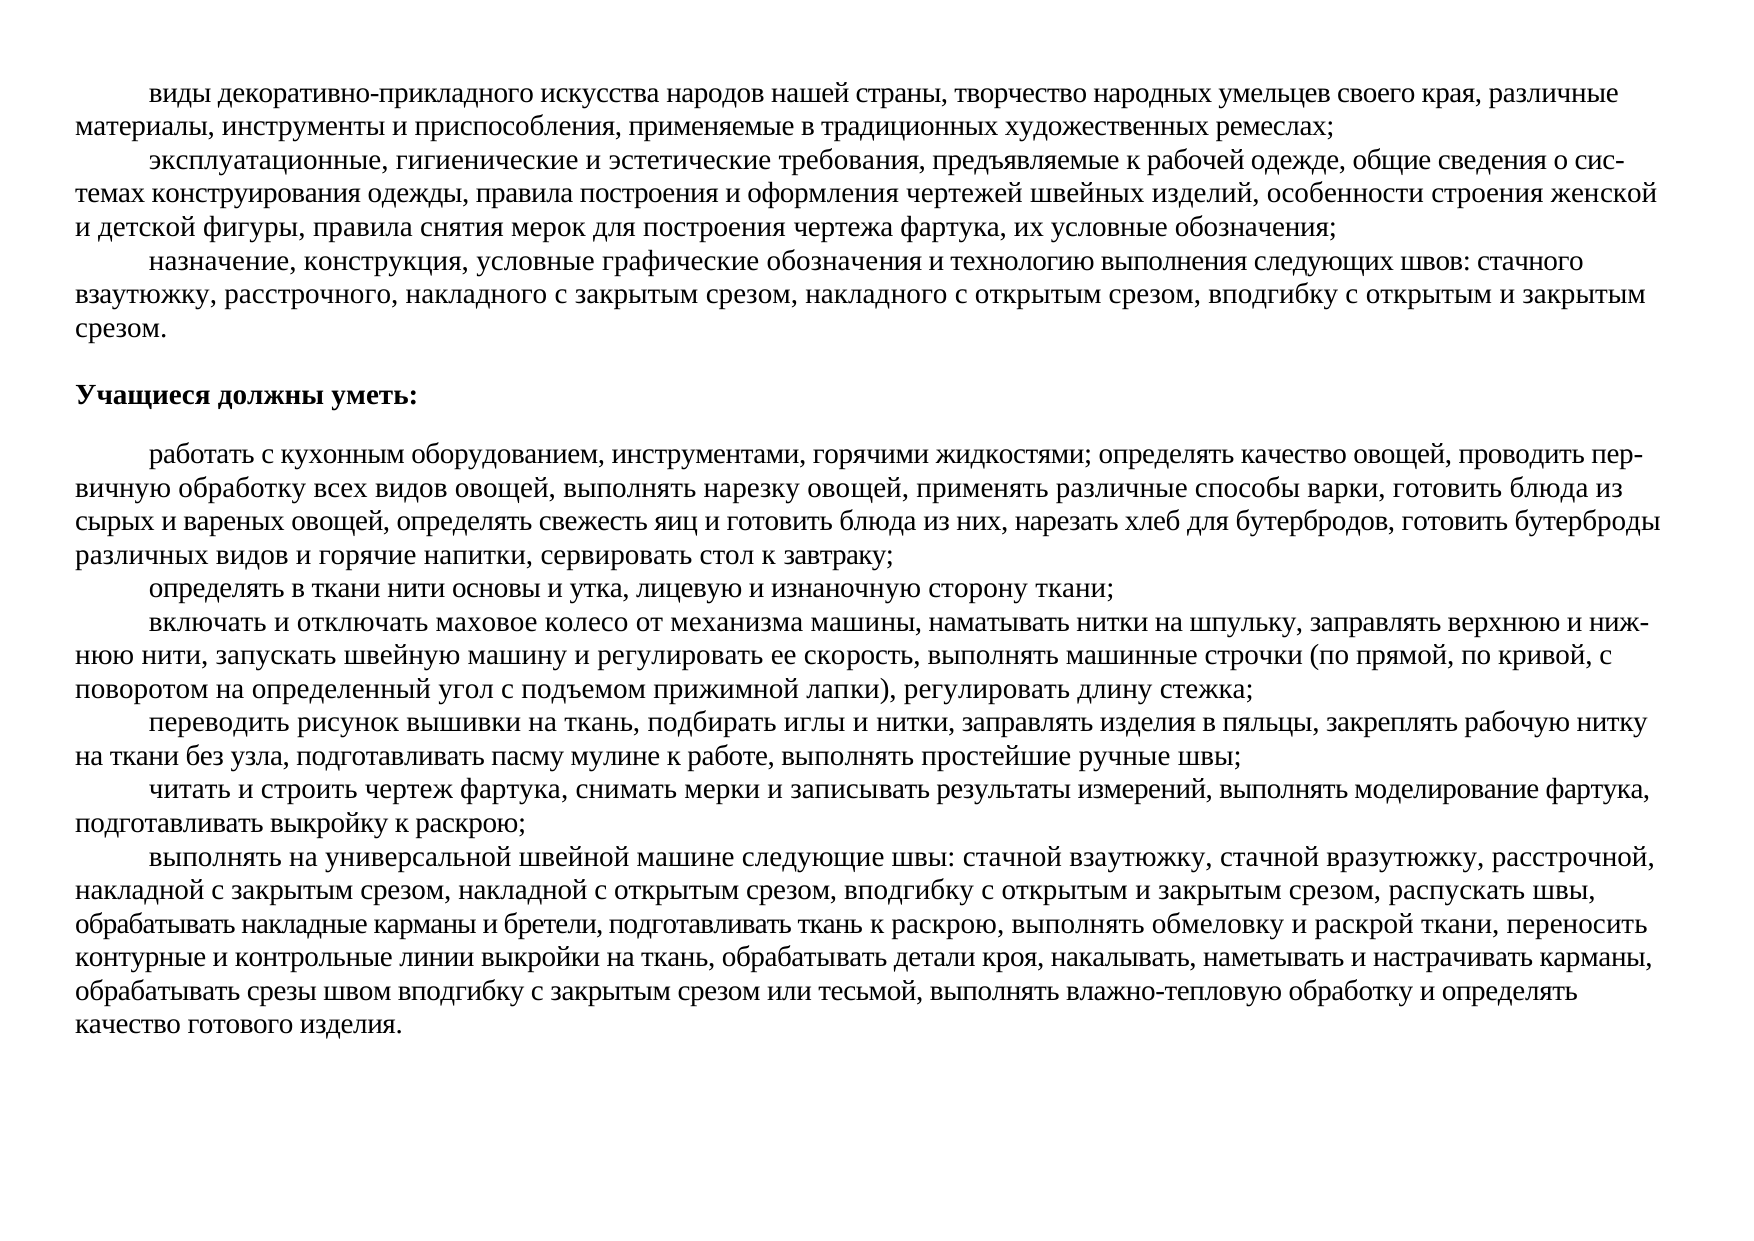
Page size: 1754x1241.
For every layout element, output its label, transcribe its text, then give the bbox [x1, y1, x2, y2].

text включать и отключать маховое колесо от механизма машины, наматывать нитки на шпульку, заправлять верхнюю и нижнюю нити, запускать швейную машину и регулировать ее скорость, выполнять машинные строчки (по прямой, по кривой, с поворотом на определенный угол с подъемом прижимной лапки), регулировать длину стежка; [75, 604, 1679, 704]
text Учащиеся должны уметь: [75, 377, 1679, 410]
text виды декоративно-прикладного искусства народов нашей страны, творчество народных умельцев своего края, различные материалы, инструменты и приспособления, применяемые в традиционных художественных ремеслах; [75, 75, 1679, 142]
text читать и строить чертеж фартука, снимать мерки и записывать результаты измерений, выполнять моделирование фартука, подготавливать выкройку к раскрою; [75, 772, 1679, 839]
text определять в ткани нити основы и утка, лицевую и изнаночную сторону ткани; [75, 570, 1679, 604]
text работать с кухонным оборудованием, инструментами, горячими жидкостями; определять качество овощей, проводить первичную обработку всех видов овощей, выполнять нарезку овощей, применять различные способы варки, готовить блюда из сырых и вареных овощей, определять свежесть яиц и готовить блюда из них, нарезать хлеб для бутербродов, готовить бутерброды различных видов и горячие напитки, сервировать стол к завтраку; [75, 436, 1679, 570]
text назначение, конструкция, условные графические обозначения и технологию выполнения следующих швов: стачного взаутюжку, расстрочного, накладного с закрытым срезом, накладного с открытым срезом, вподгибку с открытым и закрытым срезом. [75, 243, 1679, 343]
text эксплуатационные, гигиенические и эстетические требования, предъявляемые к рабочей одежде, общие сведения о системах конструирования одежды, правила построения и оформления чертежей швейных изделий, особенности строения женской и детской фигуры, правила снятия мерок для построения чертежа фартука, их условные обозначения; [75, 142, 1679, 243]
text переводить рисунок вышивки на ткань, подбирать иглы и нитки, заправлять изделия в пяльцы, закреплять рабочую нитку на ткани без узла, подготавливать пасму мулине к работе, выполнять простейшие ручные швы; [75, 704, 1679, 772]
text выполнять на универсальной швейной машине следующие швы: стачной взаутюжку, стачной вразутюжку, расстрочной, накладной с закрытым срезом, накладной с открытым срезом, вподгибку с открытым и закрытым срезом, распускать швы, обрабатывать накладные карманы и бретели, подготавливать ткань к раскрою, выполнять обмеловку и раскрой ткани, переносить контурные и контрольные линии выкройки на ткань, обрабатывать детали кроя, накалывать, наметывать и настрачивать карманы, обрабатывать срезы швом вподгибку с закрытым срезом или тесьмой, выполнять влажно-тепловую обработку и определять качество готового изделия. [75, 839, 1679, 1040]
